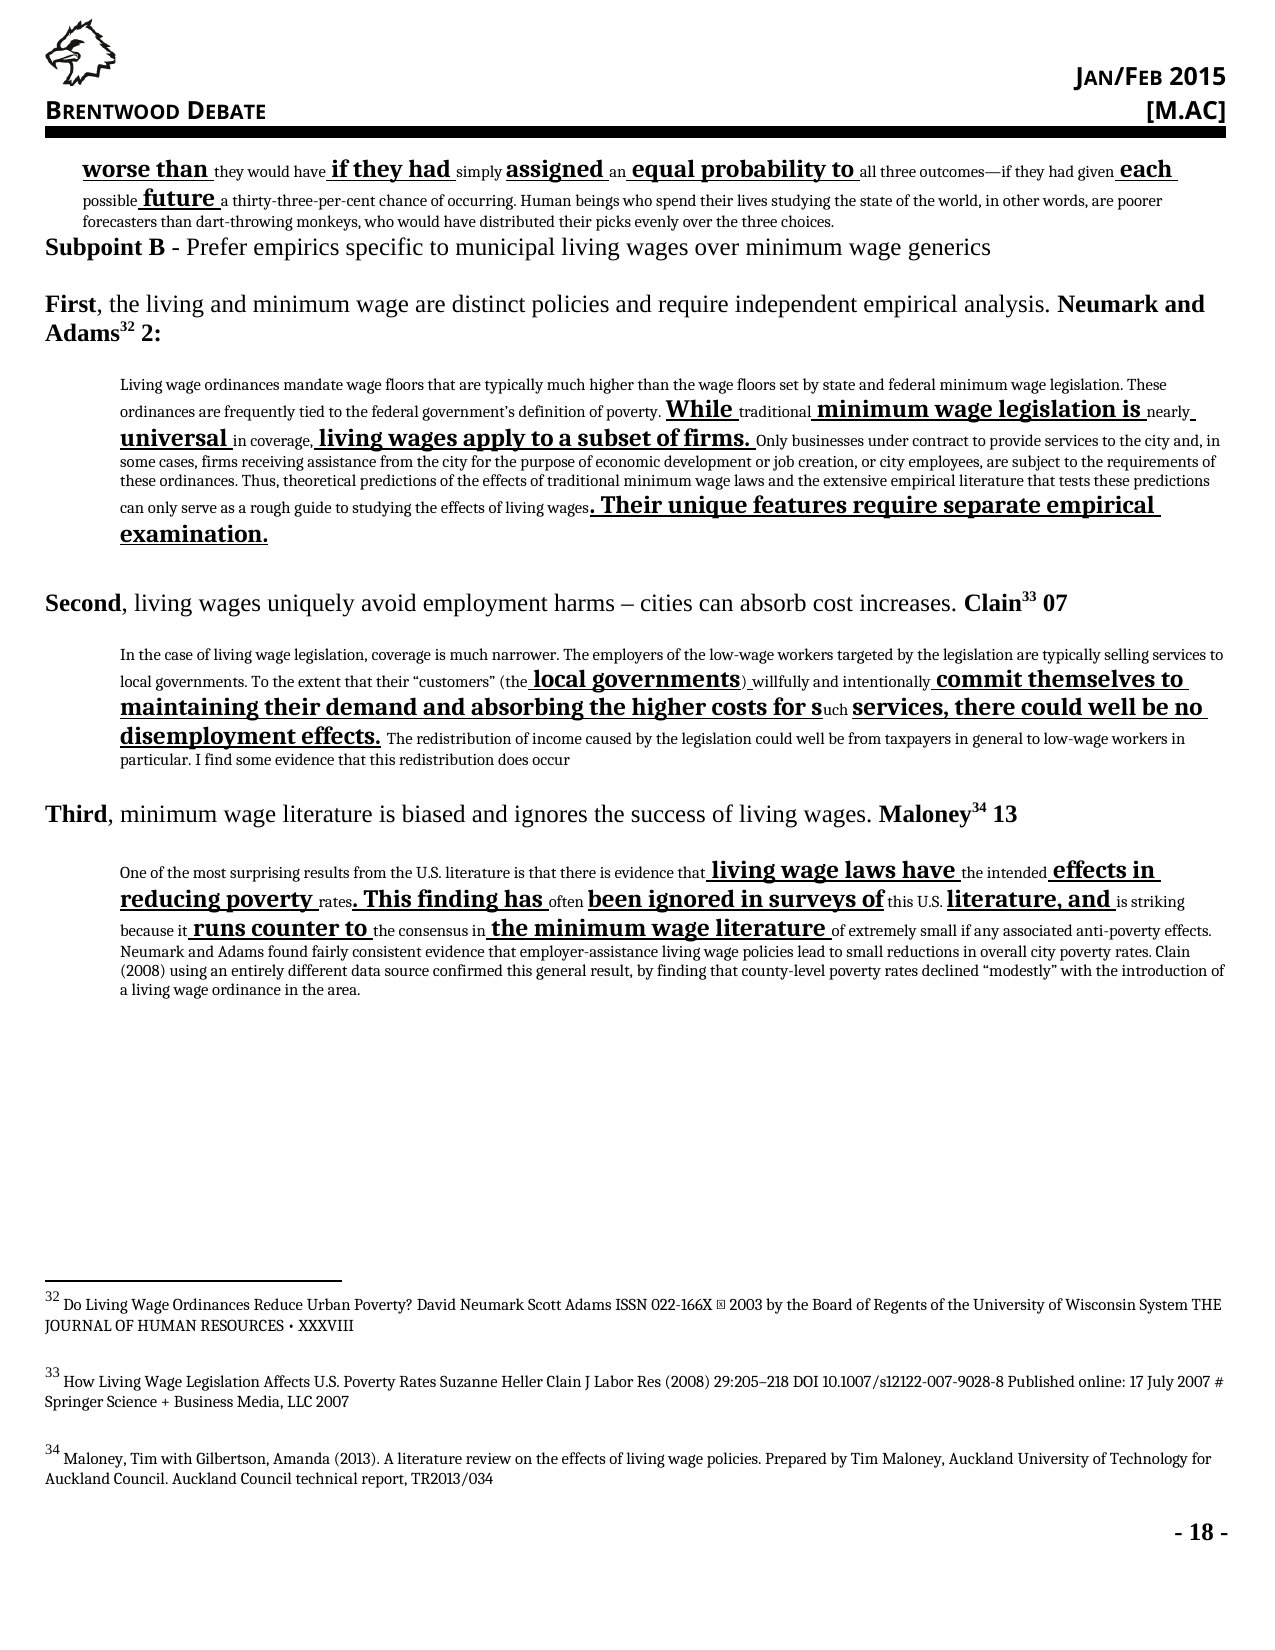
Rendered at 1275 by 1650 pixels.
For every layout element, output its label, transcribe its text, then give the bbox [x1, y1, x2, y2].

text In the case of living wage legislation, coverage is much narrower. The employers of the low-wage workers targeted by the legislation are typically selling services to local governments. To the extent that their “customers” (the local governments) willfully and intentionally commit themselves to maintaining their demand and absorbing the higher costs for such services, there could well be no disemployment effects. The redistribution of income caused by the legislation could well be from taxpayers in general to low-wage workers in particular. I find some evidence that this redistribution does occur [120, 645, 1228, 770]
text Subpoint B - Prefer empirics specific to municipal living wages over minimum wage generics [45, 232, 1228, 261]
text One of the most surprising results from the U.S. literature is that there is evidence that living wage laws have the intended effects in reducing poverty rates. This finding has often been ignored in surveys of this U.S. literature, and is striking because it runs counter to the consensus in the minimum wage literature of extremely small if any associated anti-poverty effects. Neumark and Adams found fairly consistent evidence that employer-assistance living wage policies lead to small reductions in overall city poverty rates. Clain (2008) using an entirely different data source confirmed this general result, by finding that county-level poverty rates declined “modestly” with the introduction of a living wage ordinance in the area. [120, 856, 1228, 1000]
text Third, minimum wage literature is biased and ignores the success of living wages. Maloney 13 [45, 799, 1228, 827]
picture [45, 18, 116, 86]
text Second, living wages uniquely avoid employment harms – cities can absorb cost increases. Clain 07 [45, 588, 1228, 617]
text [82, 155, 1228, 232]
text First, the living and minimum wage are distinct policies and require independent empirical analysis. Neumark and Adams 2: [45, 289, 1228, 347]
text Living wage ordinances mandate wage floors that are typically much higher than the wage floors set by state and federal minimum wage legislation. These ordinances are frequently tied to the federal government’s definition of poverty. While traditional minimum wage legislation is nearly universal in coverage, living wages apply to a subset of firms. Only businesses under contract to provide services to the city and, in some cases, firms receiving assistance from the city for the purpose of economic development or job creation, or city employees, are subject to the requirements of these ordinances. Thus, theoretical predictions of the effects of traditional minimum wage laws and the extensive empirical literature that tests these predictions can only serve as a rough guide to studying the effects of living wages. Their unique features require separate empirical examination. [120, 376, 1228, 548]
